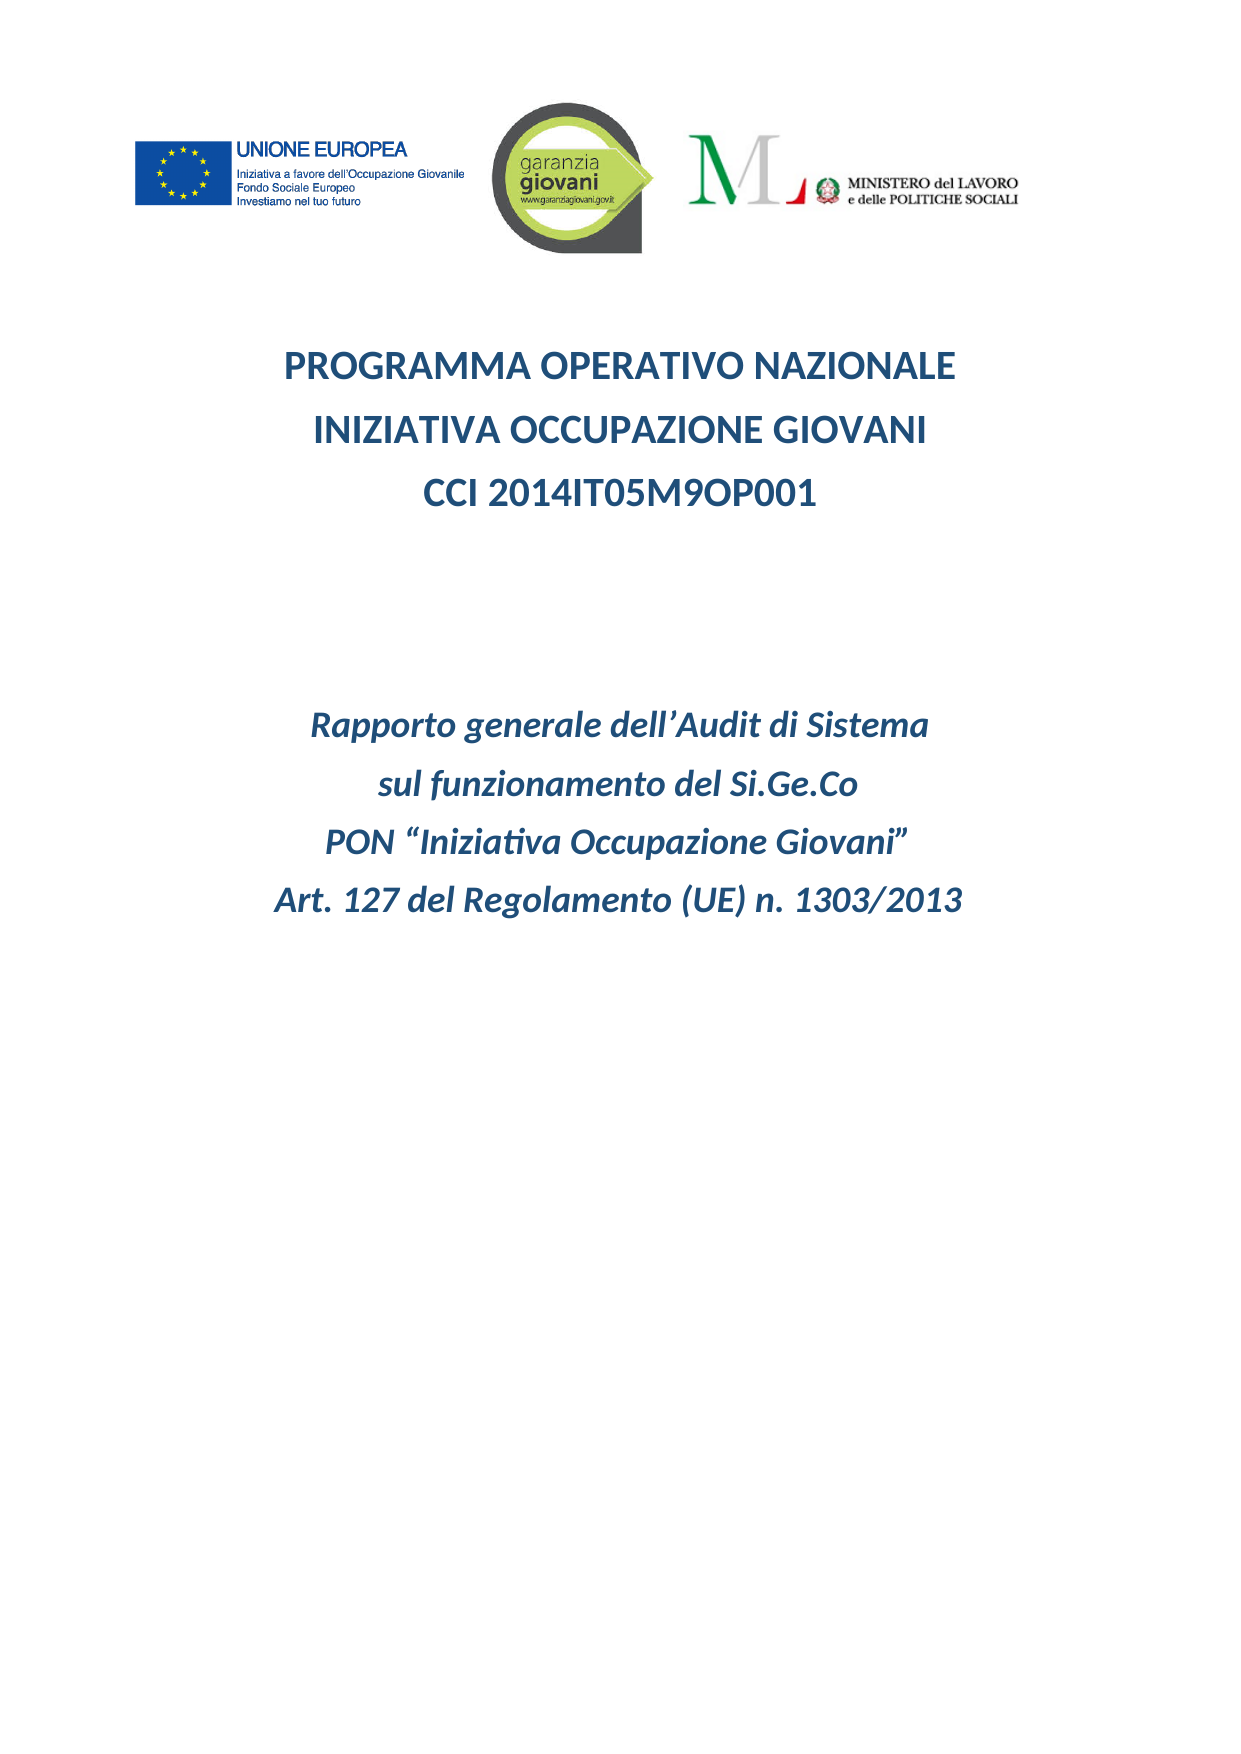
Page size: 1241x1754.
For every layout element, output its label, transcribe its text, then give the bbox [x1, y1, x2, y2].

text sul funzionamento del Si.Ge.Co [118, 760, 1122, 806]
text PON “Iniziativa Occupazione Giovani” [118, 818, 1122, 864]
text Rapporto generale dell’Audit di Sistema [118, 701, 1122, 747]
text CCI 2014IT05M9OP001 [118, 466, 1122, 517]
text PROGRAMMA OPERATIVO NAZIONALE [118, 339, 1122, 390]
text Art. 127 del Regolamento (UE) n. 1303/2013 [118, 876, 1122, 922]
text INIZIATIVA OCCUPAZIONE GIOVANI [118, 403, 1122, 453]
